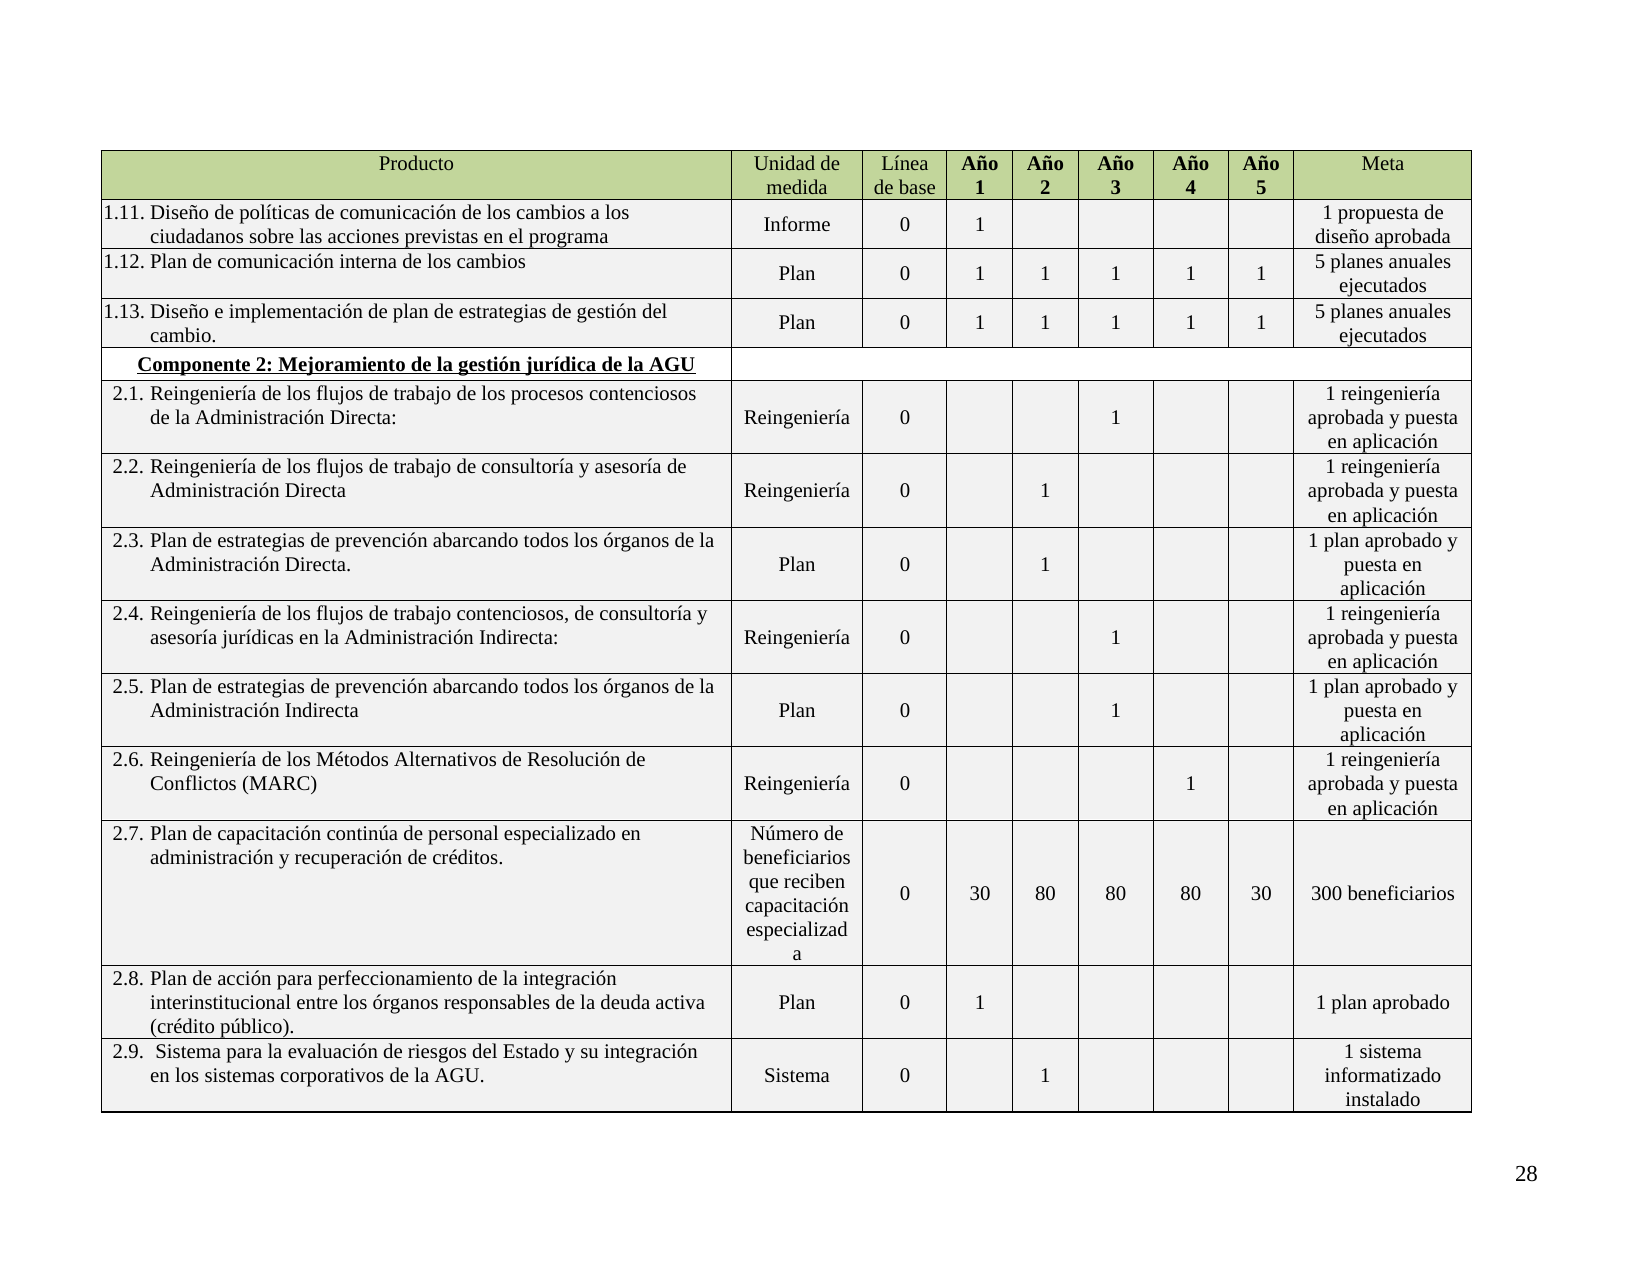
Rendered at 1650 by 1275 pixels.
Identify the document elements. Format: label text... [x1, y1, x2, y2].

table_cell Reingeniería de los de Resolución de Conflictos (MARC) [102, 747, 731, 819]
table_cell [1079, 528, 1153, 600]
table_cell [947, 747, 1012, 819]
table_cell [947, 381, 1012, 453]
table_header Unidad de medida [732, 151, 862, 199]
table_cell [1079, 200, 1153, 248]
table_cell Plan de acción perfeccionamiento de la integración interinstitucional los órganos responsables de la deuda activa (crédito público). [102, 966, 731, 1038]
table_cell 0 [863, 747, 946, 819]
table_cell Plan [732, 299, 862, 347]
table_cell [1229, 747, 1293, 819]
table_cell [1154, 674, 1228, 746]
table_cell [1013, 601, 1078, 673]
table_cell Número de beneficiarios que reciben capacitación especializada [732, 821, 862, 965]
table_header Año 5 [1229, 151, 1293, 199]
table_cell [1154, 200, 1228, 248]
table_cell [947, 601, 1012, 673]
table_cell 1 [1079, 674, 1153, 746]
table_cell 1 [1229, 299, 1293, 347]
table_header Meta [1294, 151, 1471, 199]
table_cell Plan [732, 528, 862, 600]
table_cell 1 sistema informatizado instalado [1294, 1039, 1471, 1111]
table_cell [947, 1039, 1012, 1111]
table_cell 1 [1013, 528, 1078, 600]
table_cell [1229, 674, 1293, 746]
table_cell Diseño e implementación de plan de estrategias de gestión del cambio. [102, 299, 731, 347]
table_cell [1154, 454, 1228, 527]
table_cell 0 [863, 454, 946, 527]
table_cell [1013, 381, 1078, 453]
table_cell [1154, 381, 1228, 453]
table_cell 1 reingeniería aprobada y puesta en aplicación [1294, 381, 1471, 453]
table_cell [1154, 966, 1228, 1038]
table_cell [1154, 1039, 1228, 1111]
table_cell [1079, 454, 1153, 527]
table_cell 1 reingeniería aprobada y puesta en aplicación [1294, 747, 1471, 819]
table_cell Plan [732, 966, 862, 1038]
table_cell Reingeniería de los flujos de trabajo contenciosos, de consultoría y asesoría jurídicas en la Administración Indirecta: [102, 601, 731, 673]
table_cell 1 reingeniería aprobada y puesta en aplicación [1294, 454, 1471, 527]
table_cell [732, 348, 1471, 380]
table_cell [1154, 601, 1228, 673]
table_cell 5 planes anuales ejecutados [1294, 299, 1471, 347]
table_cell Diseño de políticas de comunicación de los cambios a los ciudadanos sobre las acciones previstas en el programa [102, 200, 731, 248]
table_cell Informe [732, 200, 862, 248]
table_cell [1229, 528, 1293, 600]
table_cell 1 [947, 299, 1012, 347]
table_cell Reingeniería [732, 747, 862, 819]
table_cell [1013, 747, 1078, 819]
table_cell Sistema para la evaluación de riesgos del y su integración en los corporativos de la AGU. [102, 1039, 731, 1111]
table_cell [1079, 1039, 1153, 1111]
table_cell 0 [863, 601, 946, 673]
table_cell [1154, 528, 1228, 600]
table_cell 1 plan aprobado y puesta en aplicación [1294, 674, 1471, 746]
table_cell 80 [1079, 821, 1153, 965]
table_cell 1 [1013, 454, 1078, 527]
table_cell 1 [1013, 1039, 1078, 1111]
table_cell 1 plan aprobado y puesta en aplicación [1294, 528, 1471, 600]
table_cell [1229, 454, 1293, 527]
table_cell 1 [1013, 249, 1078, 297]
table_cell 1 [1079, 601, 1153, 673]
table_cell Reingeniería [732, 381, 862, 453]
table_cell [947, 454, 1012, 527]
table_cell 1 [1079, 299, 1153, 347]
table_header Línea de base [863, 151, 946, 199]
table_cell [947, 674, 1012, 746]
table_cell Reingeniería [732, 601, 862, 673]
table_cell Plan de comunicación interna de los cambios [102, 249, 731, 297]
table_cell [1013, 966, 1078, 1038]
table_cell 300 beneficiarios [1294, 821, 1471, 965]
table_header Año 4 [1154, 151, 1228, 199]
table_cell [1229, 381, 1293, 453]
table_cell 1 [947, 966, 1012, 1038]
table_cell Plan de estrategias de prevención abarcando los órganos de la Administración Indirecta [102, 674, 731, 746]
table_cell [1013, 674, 1078, 746]
table_cell 1 [1154, 299, 1228, 347]
table_cell Componente 2: Mejoramiento de la gestión jurídica de la AGU [102, 348, 731, 380]
table_cell 1 propuesta de diseño aprobada [1294, 200, 1471, 248]
table_cell 80 [1013, 821, 1078, 965]
table_cell 0 [863, 299, 946, 347]
table_cell [1229, 601, 1293, 673]
table_cell 0 [863, 381, 946, 453]
table_cell Reingeniería [732, 454, 862, 527]
table_cell 1 [947, 200, 1012, 248]
table_cell 0 [863, 528, 946, 600]
table_cell [1229, 966, 1293, 1038]
table_cell 0 [863, 674, 946, 746]
table_cell 0 [863, 821, 946, 965]
table_cell [1229, 200, 1293, 248]
table_cell 80 [1154, 821, 1228, 965]
table_cell 0 [863, 249, 946, 297]
table_cell Plan [732, 674, 862, 746]
table_cell 1 [1229, 249, 1293, 297]
table_cell 1 [947, 249, 1012, 297]
table_cell Plan de capacitación continúa de personal especializado en administración y recuperación de créditos. [102, 821, 731, 965]
table_cell [1229, 1039, 1293, 1111]
table_cell 0 [863, 200, 946, 248]
table_cell [1013, 200, 1078, 248]
table_cell 1 [1154, 747, 1228, 819]
table_cell 1 reingeniería aprobada y puesta en aplicación [1294, 601, 1471, 673]
table_cell Plan de estrategias de prevención abarcando los órganos de la Administración Directa. [102, 528, 731, 600]
table_cell 30 [1229, 821, 1293, 965]
table_cell 1 [1079, 249, 1153, 297]
table_header Año 3 [1079, 151, 1153, 199]
table_cell Reingeniería de los flujos de trabajo de consultoría y asesoría de Administración Directa [102, 454, 731, 527]
table_cell [1079, 966, 1153, 1038]
table_cell 30 [947, 821, 1012, 965]
table_cell 1 [1013, 299, 1078, 347]
table_cell 1 [1079, 381, 1153, 453]
table_header Año 2 [1013, 151, 1078, 199]
table_header Producto [102, 151, 731, 199]
table_cell 1 [1154, 249, 1228, 297]
table_cell [947, 528, 1012, 600]
table_cell 5 planes anuales ejecutados [1294, 249, 1471, 297]
table_cell [1079, 747, 1153, 819]
table_cell Reingeniería de los flujos de trabajo de los procesos contenciosos de la Administración Directa: [102, 381, 731, 453]
table_header Año 1 [947, 151, 1012, 199]
table_cell 1 plan aprobado [1294, 966, 1471, 1038]
table_cell 0 [863, 966, 946, 1038]
table_cell 0 [863, 1039, 946, 1111]
table_cell Sistema [732, 1039, 862, 1111]
table_cell Plan [732, 249, 862, 297]
